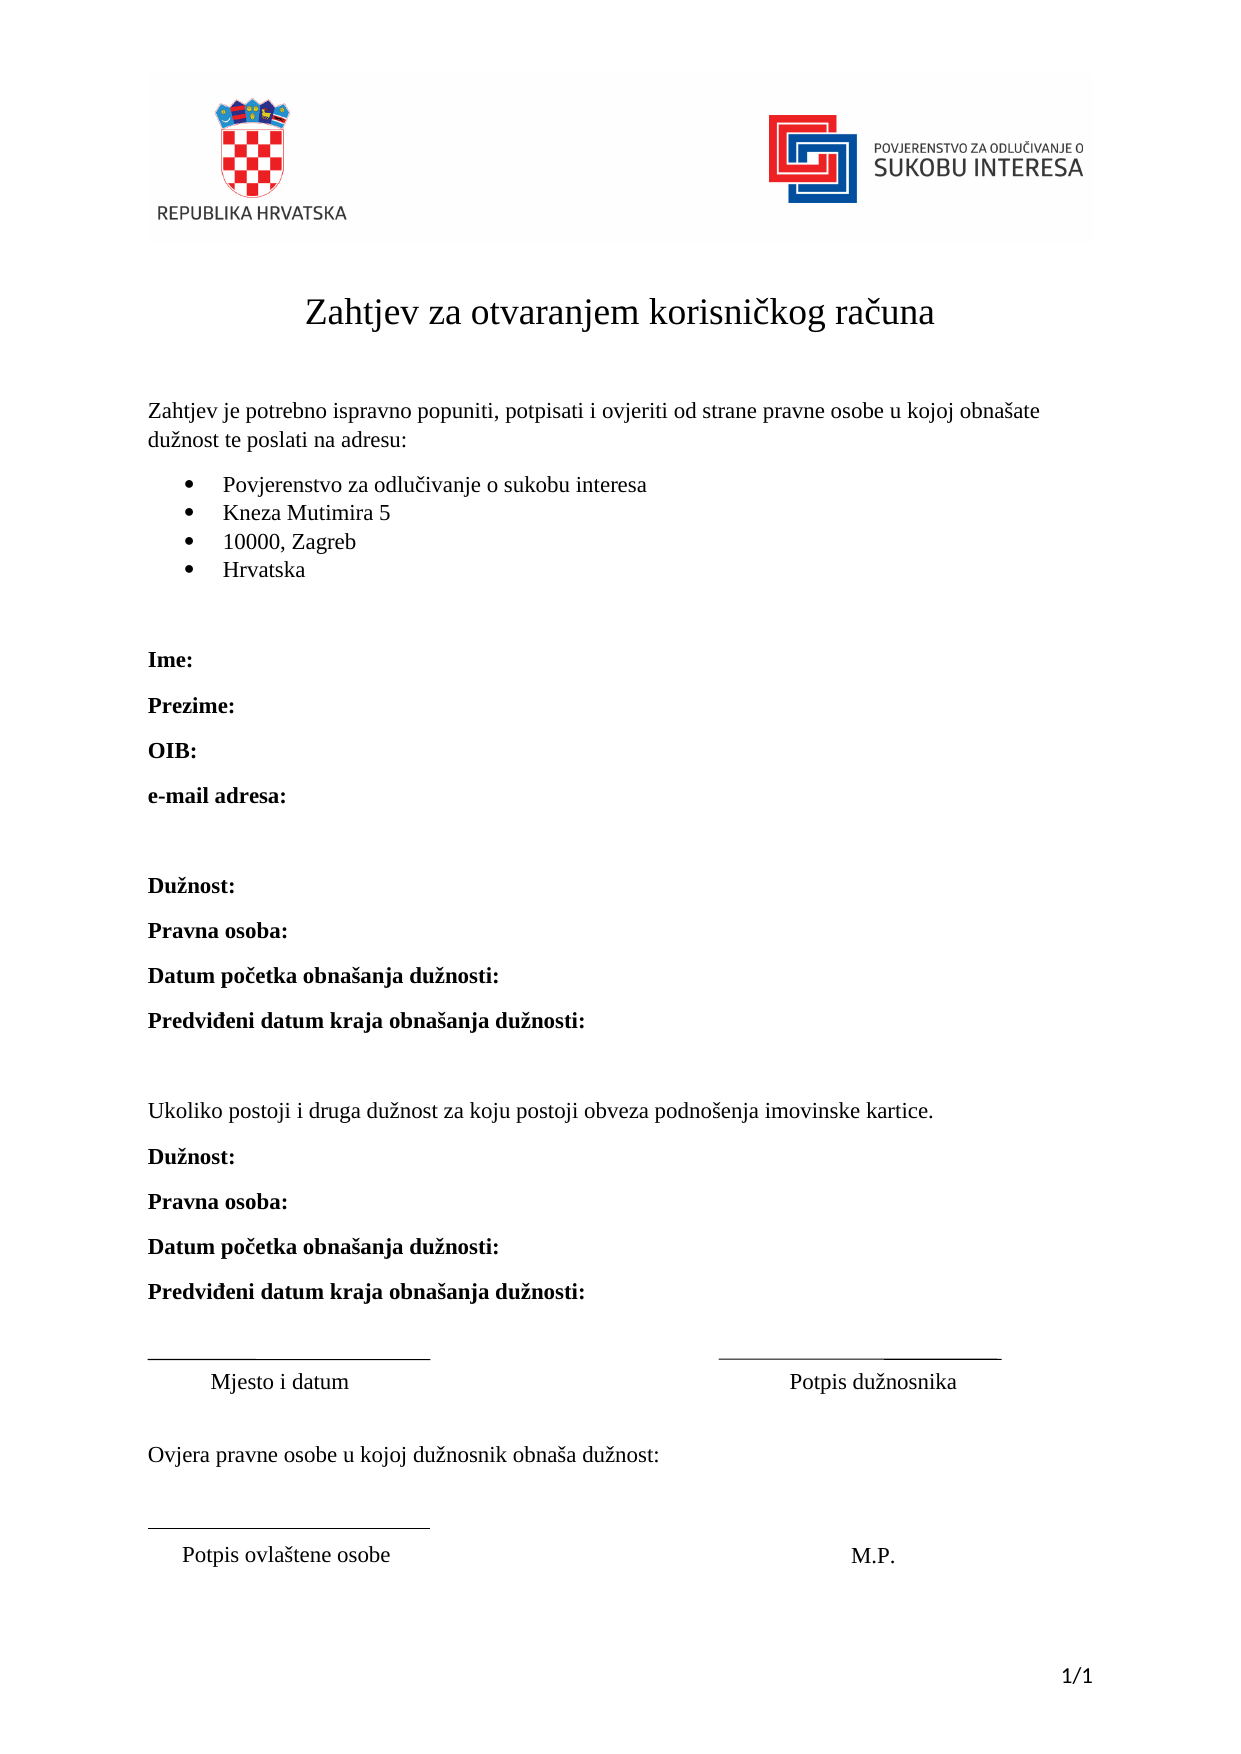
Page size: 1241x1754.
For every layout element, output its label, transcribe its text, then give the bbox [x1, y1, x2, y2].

list 10000, Zagreb [185, 528, 1093, 554]
table_header M.P. [546, 1486, 1092, 1569]
list Povjerenstvo za odlučivanje o sukobu interesa [185, 471, 1093, 497]
text e-mail adresa: [148, 782, 1093, 808]
text Datum početka obnašanja dužnosti: [148, 1233, 1093, 1259]
text Predviđeni datum kraja obnašanja dužnosti: [148, 1278, 1093, 1304]
text Predviđeni datum kraja obnašanja dužnosti: [148, 1007, 1093, 1034]
text Pravna osoba: [148, 1188, 1093, 1214]
text Zahtjev je potrebno ispravno popuniti, potpisati i ovjeriti od strane pravne osobe u kojoj obnašate dužnost te poslati na adresu: [148, 397, 1093, 452]
text Prezime: [148, 692, 1093, 718]
text Ovjera pravne osobe u kojoj dužnosnik obnaša dužnost: [148, 1441, 1093, 1468]
text OIB: [148, 737, 1093, 763]
text Ukoliko postoji i druga dužnost za koju postoji obveza podnošenja imovinske kartice. [148, 1098, 1093, 1124]
text Dužnost: [148, 872, 1093, 898]
text Ime: [148, 647, 1093, 673]
table_header Potpis ovlaštene osobe [148, 1486, 546, 1569]
text Zahtjev za otvaranjem korisničkog računa [148, 289, 1093, 332]
text Dužnost: [148, 1143, 1093, 1169]
picture [147, 73, 1093, 244]
list Hrvatska [185, 556, 1093, 583]
list Kneza Mutimira 5 [185, 499, 1093, 526]
text Pravna osoba: [148, 917, 1093, 943]
table_header Potpis dužnosnika [546, 1368, 1092, 1394]
text Datum početka obnašanja dužnosti: [148, 962, 1093, 989]
table_header Mjesto i datum [148, 1368, 546, 1394]
